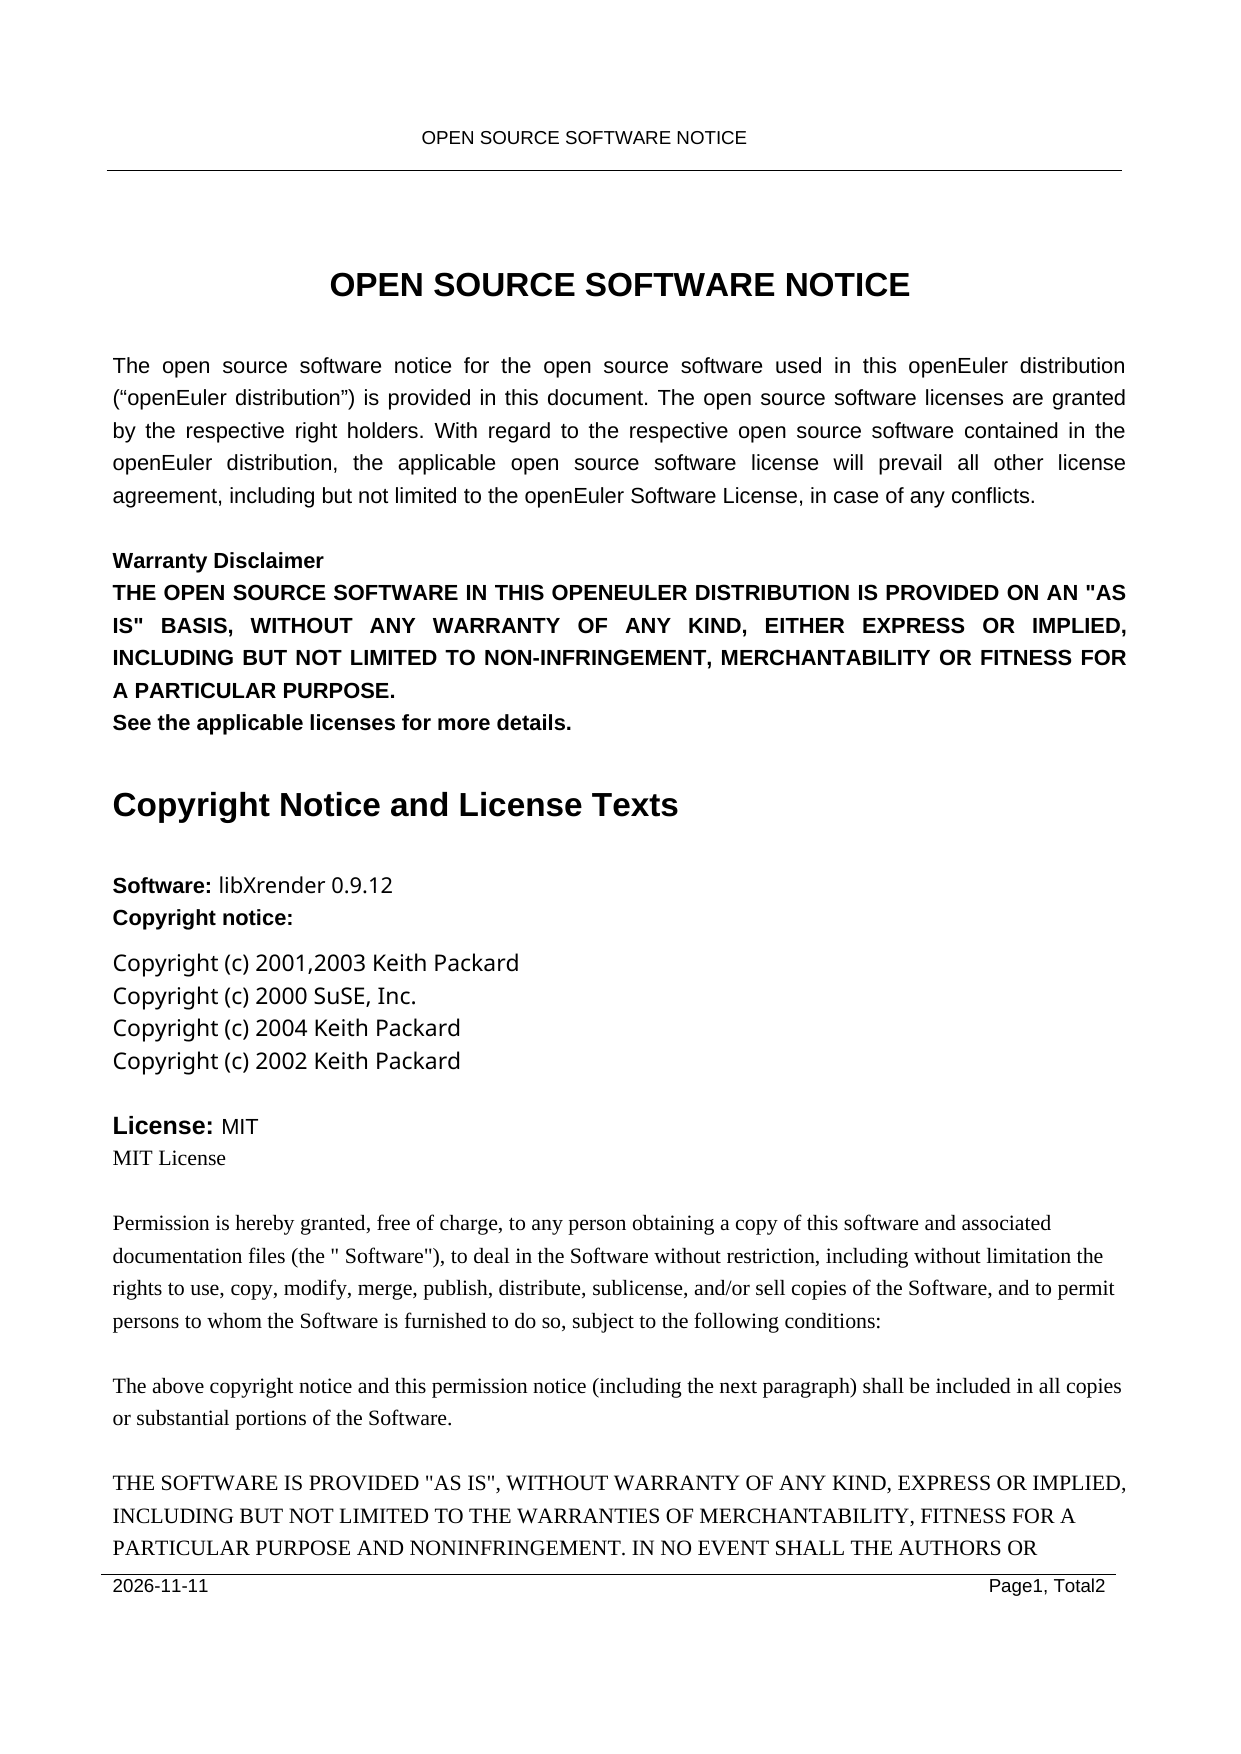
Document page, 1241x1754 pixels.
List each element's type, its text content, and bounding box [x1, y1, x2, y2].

text Warranty Disclaimer [112, 544, 1128, 576]
title Software: libXrender 0.9.12 [112, 869, 1128, 901]
text License: MIT [112, 1109, 1128, 1142]
text Copyright Notice and License Texts [112, 771, 1128, 836]
text OPEN SOURCE SOFTWARE NOTICE [112, 251, 1128, 316]
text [112, 1142, 1128, 1564]
text The open source software notice for the open source software used in this openEuler distribution (“openEuler distribution”) is provided in this document. The open source software licenses are granted by the respective right holders. With regard to the respective open source software contained in the openEuler distribution, the applicable open source software license will prevail all other license agreement, including but not limited to the openEuler Software License, in case of any conflicts. [112, 349, 1128, 511]
text Copyright (c) 2001,2003 Keith Packard Copyright (c) 2000 SuSE, Inc. Copyright (c) 2004 Keith Packard Copyright (c) 2002 Keith Packard [112, 947, 1128, 1109]
text Copyright notice: [112, 901, 1128, 934]
text THE OPEN SOURCE SOFTWARE IN THIS OPENEULER DISTRIBUTION IS PROVIDED ON AN "AS IS" BASIS, WITHOUT ANY WARRANTY OF ANY KIND, EITHER EXPRESS OR IMPLIED, INCLUDING BUT NOT LIMITED TO NON-INFRINGEMENT, MERCHANTABILITY OR FITNESS FOR A PARTICULAR PURPOSE. See the applicable licenses for more details. [112, 576, 1128, 739]
